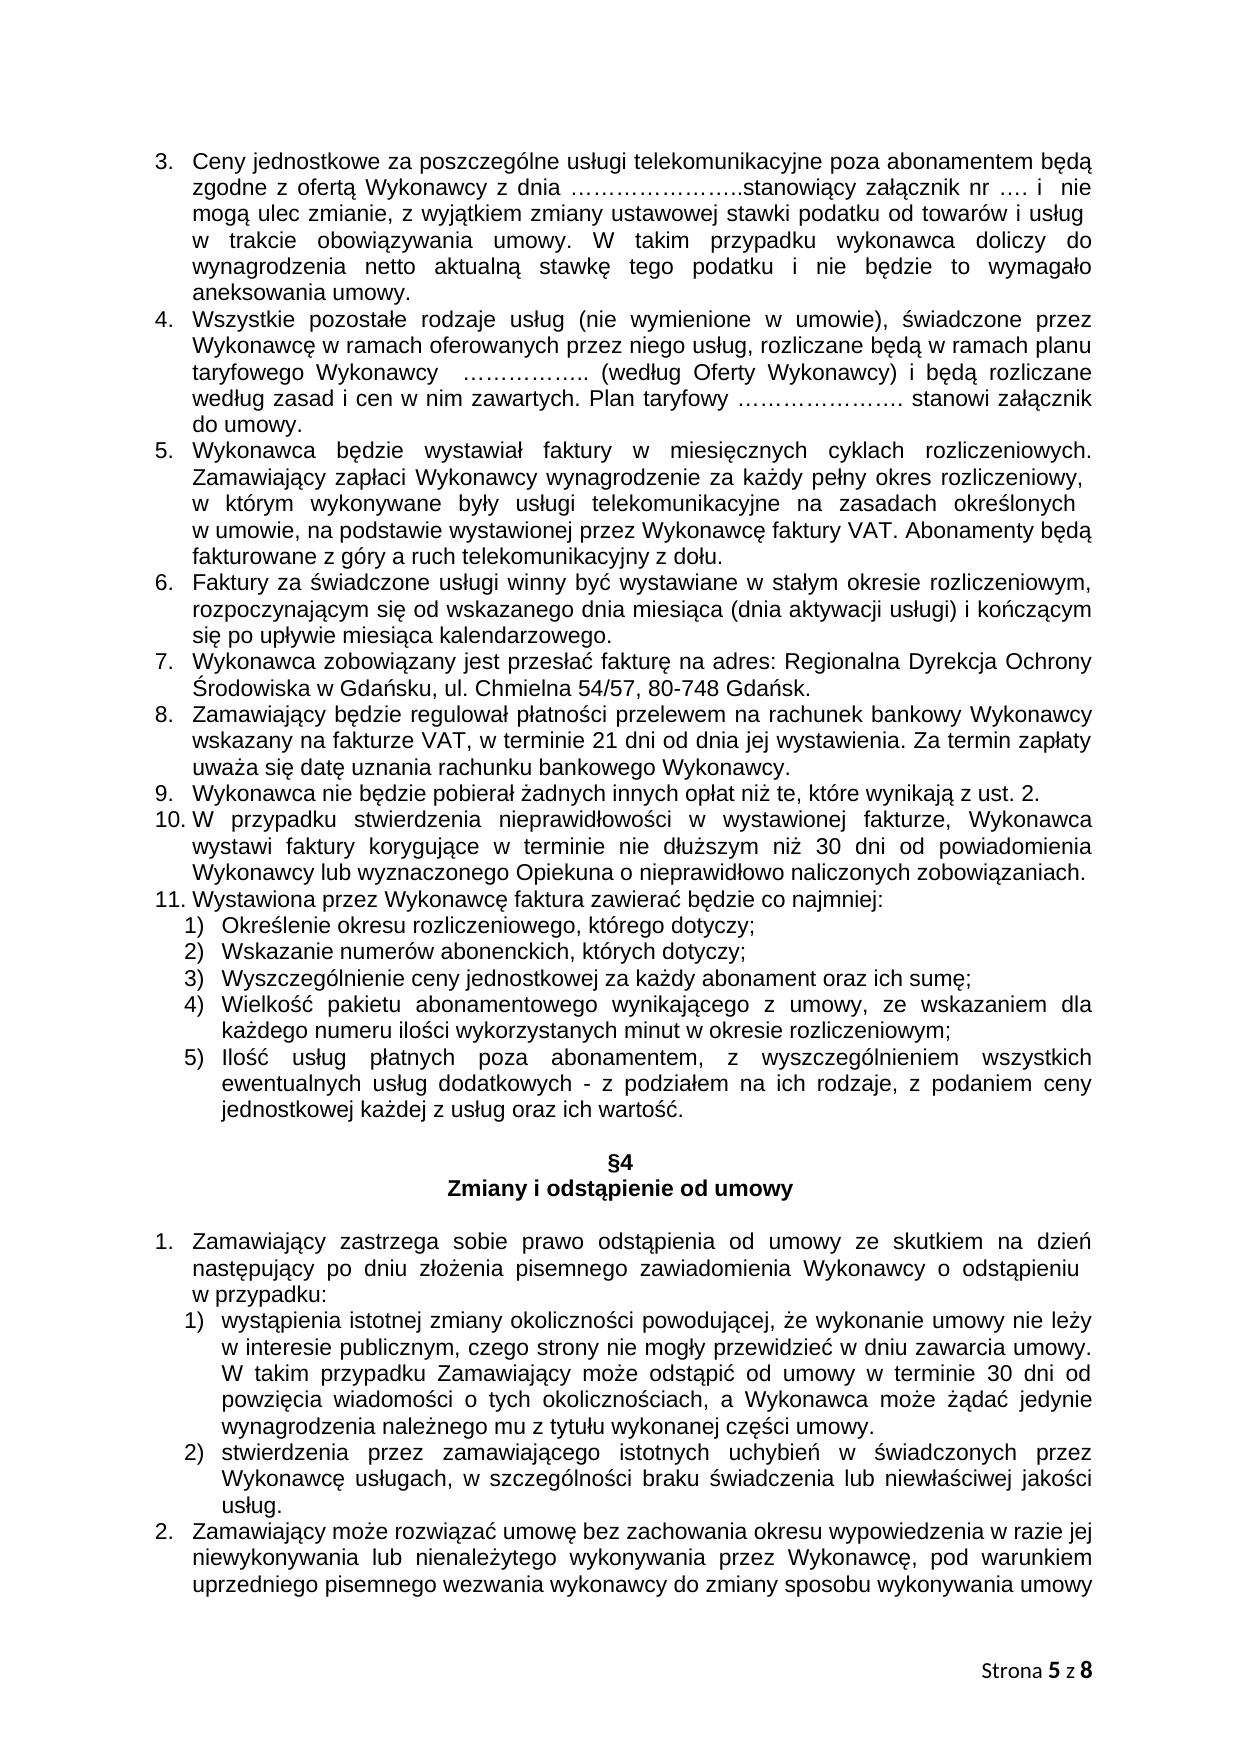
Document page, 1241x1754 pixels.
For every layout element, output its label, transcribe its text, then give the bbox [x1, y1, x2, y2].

list Określenie okresu rozliczeniowego, którego dotyczy; [184, 912, 1093, 938]
list Ilość usług płatnych poza abonamentem, z wyszczególnieniem wszystkich ewentualnych usług dodatkowych - z podziałem na ich rodzaje, z podaniem ceny jednostkowej każdej z usług oraz ich wartość. [184, 1044, 1093, 1123]
list wystąpienia istotnej zmiany okoliczności powodującej, że wykonanie umowy nie leży w interesie publicznym, czego strony nie mogły przewidzieć w dniu zawarcia umowy. W takim przypadku Zamawiający może odstąpić od umowy w terminie 30 dni od powzięcia wiadomości o tych okolicznościach, a Wykonawca może żądać jedynie wynagrodzenia należnego mu z tytułu wykonanej części umowy. [184, 1307, 1093, 1439]
text Zmiany i odstąpienie od umowy [148, 1175, 1093, 1202]
list stwierdzenia przez zamawiającego istotnych uchybień w świadczonych przez Wykonawcę usługach, w szczególności braku świadczenia lub niewłaściwej jakości usług. [184, 1439, 1093, 1518]
list Wykonawca będzie wystawiał faktury w miesięcznych cyklach rozliczeniowych. Zamawiający zapłaci Wykonawcy wynagrodzenie za każdy pełny okres rozliczeniowy, w którym wykonywane były usługi telekomunikacyjne na zasadach określonych w umowie, na podstawie wystawionej przez Wykonawcę faktury VAT. Abonamenty będą fakturowane z góry a ruch telekomunikacyjny z dołu. [154, 437, 1093, 569]
list Zamawiający zastrzega sobie prawo odstąpienia od umowy ze skutkiem na dzień następujący po dniu złożenia pisemnego zawiadomienia Wykonawcy o odstąpieniu w przypadku: [154, 1228, 1093, 1307]
list Wskazanie numerów abonenckich, których dotyczy; [184, 938, 1093, 964]
list Wystawiona przez Wykonawcę faktura zawierać będzie co najmniej: [154, 886, 1093, 912]
list Zamawiający będzie regulował płatności przelewem na rachunek bankowy Wykonawcy wskazany na fakturze VAT, w terminie 21 dni od dnia jej wystawienia. Za termin zapłaty uważa się datę uznania rachunku bankowego Wykonawcy. [154, 701, 1093, 780]
list Wszystkie pozostałe rodzaje usług (nie wymienione w umowie), świadczone przez Wykonawcę w ramach oferowanych przez niego usług, rozliczane będą w ramach planu taryfowego Wykonawcy …………….. (według Oferty Wykonawcy) i będą rozliczane według zasad i cen w nim zawartych. Plan taryfowy …………………. stanowi załącznik do umowy. [154, 306, 1093, 437]
list Wykonawca nie będzie pobierał żadnych innych opłat niż te, które wynikają z ust. 2. [154, 780, 1093, 806]
text §4 [148, 1149, 1093, 1175]
list Faktury za świadczone usługi winny być wystawiane w stałym okresie rozliczeniowym, rozpoczynającym się od wskazanego dnia miesiąca (dnia aktywacji usługi) i kończącym się po upływie miesiąca kalendarzowego. [154, 569, 1093, 648]
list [154, 1518, 1093, 1597]
list W przypadku stwierdzenia nieprawidłowości w wystawionej fakturze, Wykonawca wystawi faktury korygujące w terminie nie dłuższym niż 30 dni od powiadomienia Wykonawcy lub wyznaczonego Opiekuna o nieprawidłowo naliczonych zobowiązaniach. [154, 806, 1093, 886]
list Ceny jednostkowe za poszczególne usługi telekomunikacyjne poza abonamentem będą zgodne z ofertą Wykonawcy z dnia …………………..stanowiący załącznik nr …. i nie mogą ulec zmianie, z wyjątkiem zmiany ustawowej stawki podatku od towarów i usług w trakcie obowiązywania umowy. W takim przypadku wykonawca doliczy do wynagrodzenia netto aktualną stawkę tego podatku i nie będzie to wymagało aneksowania umowy. [154, 148, 1093, 306]
list Wielkość pakietu abonamentowego wynikającego z umowy, ze wskazaniem dla każdego numeru ilości wykorzystanych minut w okresie rozliczeniowym; [184, 991, 1093, 1044]
list Wyszczególnienie ceny jednostkowej za każdy abonament oraz ich sumę; [184, 964, 1093, 991]
list Wykonawca zobowiązany jest przesłać fakturę na adres: Regionalna Dyrekcja Ochrony Środowiska w Gdańsku, ul. Chmielna 54/57, 80-748 Gdańsk. [154, 648, 1093, 701]
